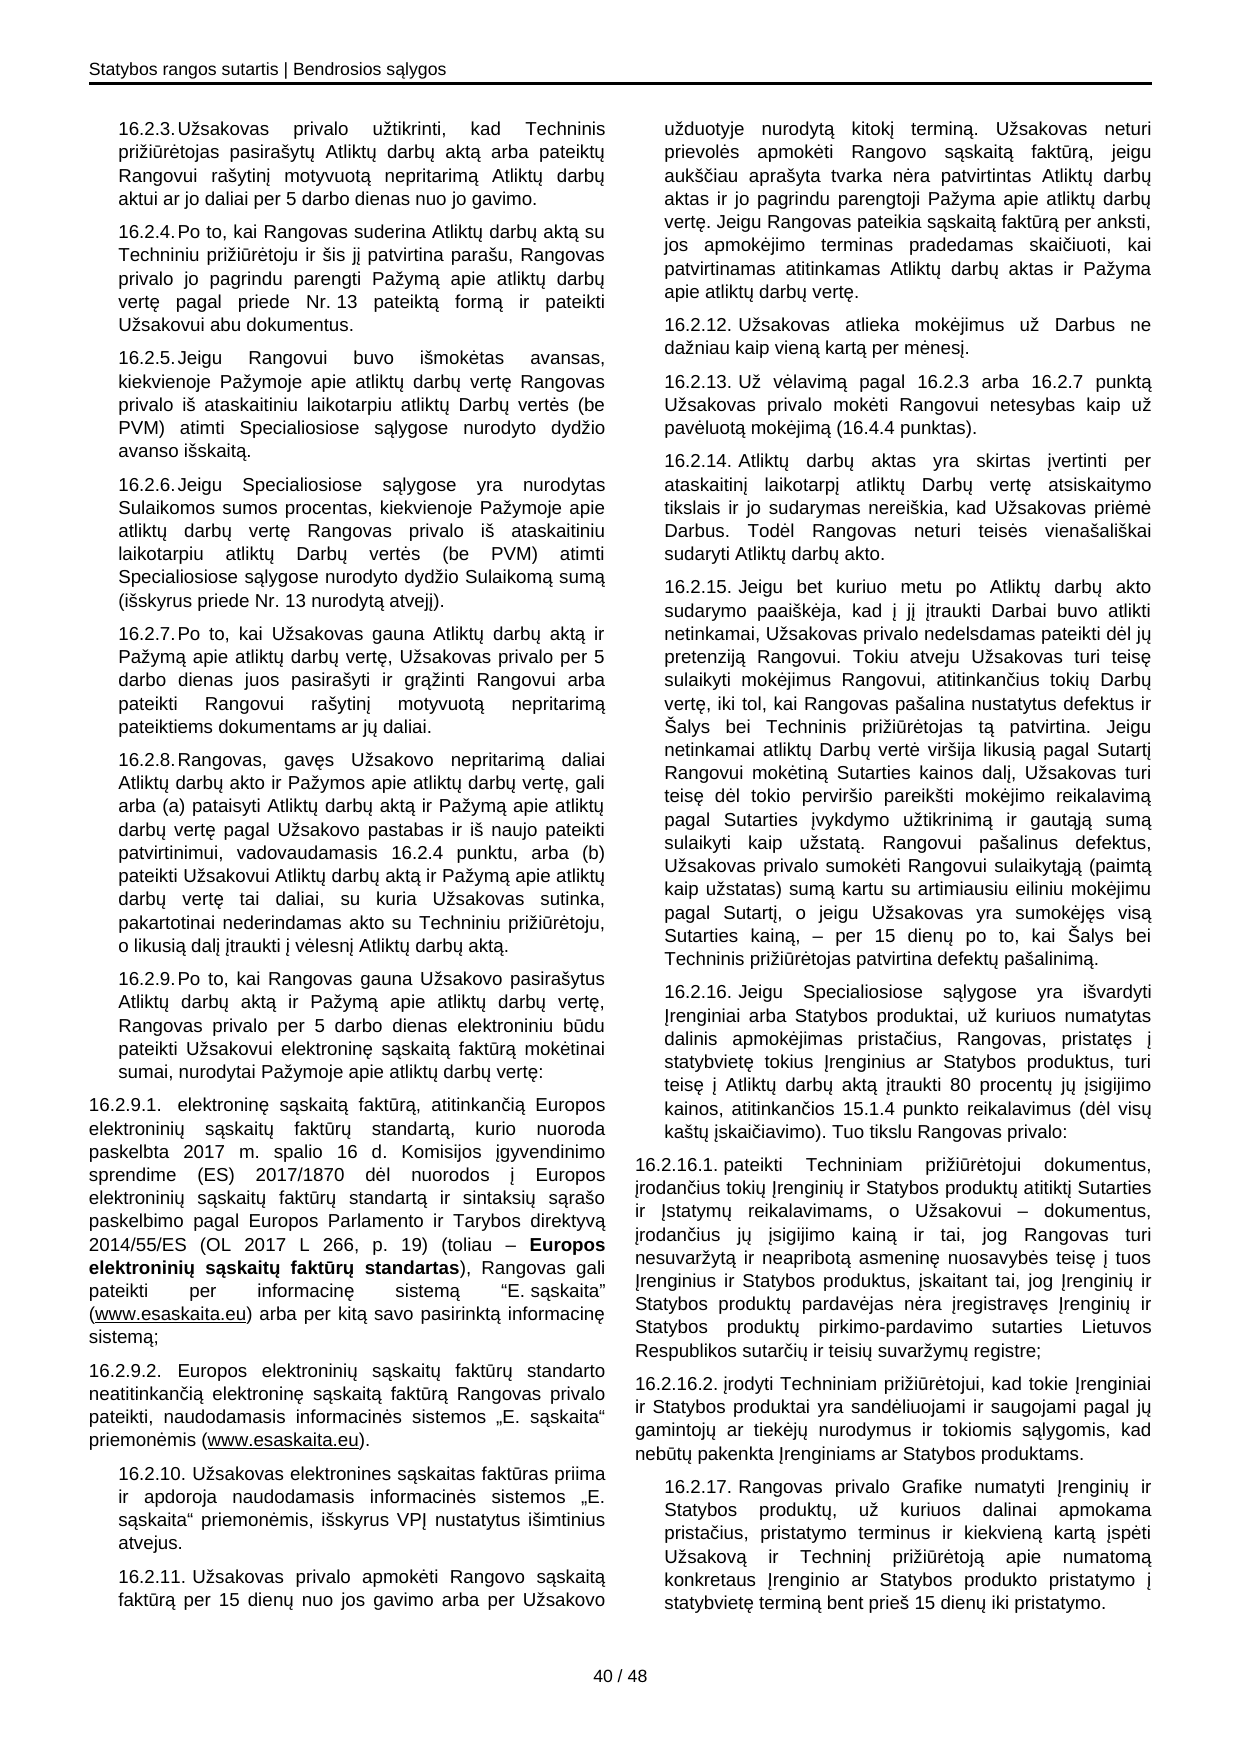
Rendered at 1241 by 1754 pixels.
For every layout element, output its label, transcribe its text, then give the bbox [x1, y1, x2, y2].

list Jeigu Specialiosiose sąlygose yra nurodytas Sulaikomos sumos procentas, kiekvienoje Pažymoje apie atliktų darbų vertę Rangovas privalo iš ataskaitiniu laikotarpiu atliktų Darbų vertės (be PVM) atimti Specialiosiose sąlygose nurodyto dydžio Sulaikomą sumą (išskyrus priede Nr. 13 nurodytą atvejį). [118, 473, 605, 611]
list Po to, kai Rangovas gauna Užsakovo pasirašytus Atliktų darbų aktą ir Pažymą apie atliktų darbų vertę, Rangovas privalo per 5 darbo dienas elektroniniu būdu pateikti Užsakovui elektroninę sąskaitą faktūrą mokėtinai sumai, nurodytai Pažymoje apie atliktų darbų vertę: [118, 968, 605, 1082]
list Jeigu Rangovui buvo išmokėtas avansas, kiekvienoje Pažymoje apie atliktų darbų vertę Rangovas privalo iš ataskaitiniu laikotarpiu atliktų Darbų vertės (be PVM) atimti Specialiosiose sąlygose nurodyto dydžio avanso išskaitą. [118, 347, 605, 462]
list Jeigu bet kuriuo metu po Atliktų darbų akto sudarymo paaiškėja, kad į jį įtraukti Darbai buvo atlikti netinkamai, Užsakovas privalo nedelsdamas pateikti dėl jų pretenziją Rangovui. Tokiu atveju Užsakovas turi teisę sulaikyti mokėjimus Rangovui, atitinkančius tokių Darbų vertę, iki tol, kai Rangovas pašalina nustatytus defektus ir Šalys bei Techninis prižiūrėtojas tą patvirtina. Jeigu netinkamai atliktų Darbų vertė viršija likusią pagal Sutartį Rangovui mokėtiną Sutarties kainos dalį, Užsakovas turi teisę dėl tokio perviršio pareikšti mokėjimo reikalavimą pagal Sutarties įvykdymo užtikrinimą ir gautąją sumą sulaikyti kaip užstatą. Rangovui pašalinus defektus, Užsakovas privalo sumokėti Rangovui sulaikytąją (paimtą kaip užstatas) sumą kartu su artimiausiu eiliniu mokėjimu pagal Sutartį, o jeigu Užsakovas yra sumokėjęs visą Sutarties kainą, – per 15 dienų po to, kai Šalys bei Techninis prižiūrėtojas patvirtina defektų pašalinimą. [664, 576, 1152, 969]
list Už vėlavimą pagal 16.2.3 arba 16.2.7 punktą Užsakovas privalo mokėti Rangovui netesybas kaip už pavėluotą mokėjimą (16.4.4 punktas). [664, 370, 1152, 438]
list Užsakovas elektronines sąskaitas faktūras priima ir apdoroja naudodamasis informacinės sistemos „E. sąskaita“ priemonėmis, išskyrus VPĮ nustatytus išimtinius atvejus. [118, 1462, 605, 1554]
list Rangovas, gavęs Užsakovo nepritarimą daliai Atliktų darbų akto ir Pažymos apie atliktų darbų vertę, gali arba (a) pataisyti Atliktų darbų aktą ir Pažymą apie atliktų darbų vertę pagal Užsakovo pastabas ir iš naujo pateikti patvirtinimui, vadovaudamasis 16.2.4 punktu, arba (b) pateikti Užsakovui Atliktų darbų aktą ir Pažymą apie atliktų darbų vertę tai daliai, su kuria Užsakovas sutinka, pakartotinai nederindamas akto su Techniniu prižiūrėtoju, o likusią dalį įtraukti į vėlesnį Atliktų darbų aktą. [118, 749, 605, 956]
list pateikti Techniniam prižiūrėtojui dokumentus, įrodančius tokių Įrenginių ir Statybos produktų atitiktį Sutarties ir Įstatymų reikalavimams, o Užsakovui – dokumentus, įrodančius jų įsigijimo kainą ir tai, jog Rangovas turi nesuvaržytą ir neapribotą asmeninę nuosavybės teisę į tuos Įrenginius ir Statybos produktus, įskaitant tai, jog Įrenginių ir Statybos produktų pardavėjas nėra įregistravęs Įrenginių ir Statybos produktų pirkimo-pardavimo sutarties Lietuvos Respublikos sutarčių ir teisių suvaržymų registre; [635, 1154, 1152, 1361]
list Europos elektroninių sąskaitų faktūrų standarto neatitinkančią elektroninę sąskaitą faktūrą Rangovas privalo pateikti, naudodamasis informacinės sistemos „E. sąskaita“ priemonėmis (www.esaskaita.eu). [89, 1359, 605, 1451]
list įrodyti Techniniam prižiūrėtojui, kad tokie Įrenginiai ir Statybos produktai yra sandėliuojami ir saugojami pagal jų gamintojų ar tiekėjų nurodymus ir tokiomis sąlygomis, kad nebūtų pakenkta Įrenginiams ar Statybos produktams. [635, 1373, 1152, 1464]
list Rangovas privalo Grafike numatyti Įrenginių ir Statybos produktų, už kuriuos dalinai apmokama pristačius, pristatymo terminus ir kiekvieną kartą įspėti Užsakovą ir Techninį prižiūrėtoją apie numatomą konkretaus Įrenginio ar Statybos produkto pristatymo į statybvietę terminą bent prieš 15 dienų iki pristatymo. [664, 1476, 1152, 1613]
list Užsakovas atlieka mokėjimus už Darbus ne dažniau kaip vieną kartą per mėnesį. [664, 314, 1152, 359]
list Po to, kai Rangovas suderina Atliktų darbų aktą su Techniniu prižiūrėtoju ir šis jį patvirtina parašu, Rangovas privalo jo pagrindu parengti Pažymą apie atliktų darbų vertę pagal priede Nr. 13 pateiktą formą ir pateikti Užsakovui abu dokumentus. [118, 221, 605, 336]
list Užsakovas privalo apmokėti Rangovo sąskaitą faktūrą per 15 dienų nuo jos gavimo arba per Užsakovo užduotyje nurodytą kitokį terminą. Užsakovas neturi prievolės apmokėti Rangovo sąskaitą faktūrą, jeigu aukščiau aprašyta tvarka nėra patvirtintas Atliktų darbų aktas ir jo pagrindu parengtoji Pažyma apie atliktų darbų vertę. Jeigu Rangovas pateikia sąskaitą faktūrą per anksti, jos apmokėjimo terminas pradedamas skaičiuoti, kai patvirtinamas atitinkamas Atliktų darbų aktas ir Pažyma apie atliktų darbų vertę. [664, 118, 1152, 302]
list Užsakovas privalo užtikrinti, kad Techninis prižiūrėtojas pasirašytų Atliktų darbų aktą arba pateiktų Rangovui rašytinį motyvuotą nepritarimą Atliktų darbų aktui ar jo daliai per 5 darbo dienas nuo jo gavimo. [118, 118, 605, 209]
list Jeigu Specialiosiose sąlygose yra išvardyti Įrenginiai arba Statybos produktai, už kuriuos numatytas dalinis apmokėjimas pristačius, Rangovas, pristatęs į statybvietę tokius Įrenginius ar Statybos produktus, turi teisę į Atliktų darbų aktą įtraukti 80 procentų jų įsigijimo kainos, atitinkančios 15.1.4 punkto reikalavimus (dėl visų kaštų įskaičiavimo). Tuo tikslu Rangovas privalo: [664, 981, 1152, 1142]
list elektroninę sąskaitą faktūrą, atitinkančią Europos elektroninių sąskaitų faktūrų standartą, kurio nuoroda paskelbta 2017 m. spalio 16 d. Komisijos įgyvendinimo sprendime (ES) 2017/1870 dėl nuorodos į Europos elektroninių sąskaitų faktūrų standartą ir sintaksių sąrašo paskelbimo pagal Europos Parlamento ir Tarybos direktyvą 2014/55/ES (OL 2017 L 266, p. 19) (toliau – Europos elektroninių sąskaitų faktūrų standartas), Rangovas gali pateikti per informacinę sistemą “E. sąskaita” (www.esaskaita.eu) arba per kitą savo pasirinktą informacinę sistemą; [89, 1094, 605, 1348]
list Po to, kai Užsakovas gauna Atliktų darbų aktą ir Pažymą apie atliktų darbų vertę, Užsakovas privalo per 5 darbo dienas juos pasirašyti ir grąžinti Rangovui arba pateikti Rangovui rašytinį motyvuotą nepritarimą pateiktiems dokumentams ar jų daliai. [118, 623, 605, 737]
list Atliktų darbų aktas yra skirtas įvertinti per ataskaitinį laikotarpį atliktų Darbų vertę atsiskaitymo tikslais ir jo sudarymas nereiškia, kad Užsakovas priėmė Darbus. Todėl Rangovas neturi teisės vienašališkai sudaryti Atliktų darbų akto. [664, 450, 1152, 564]
